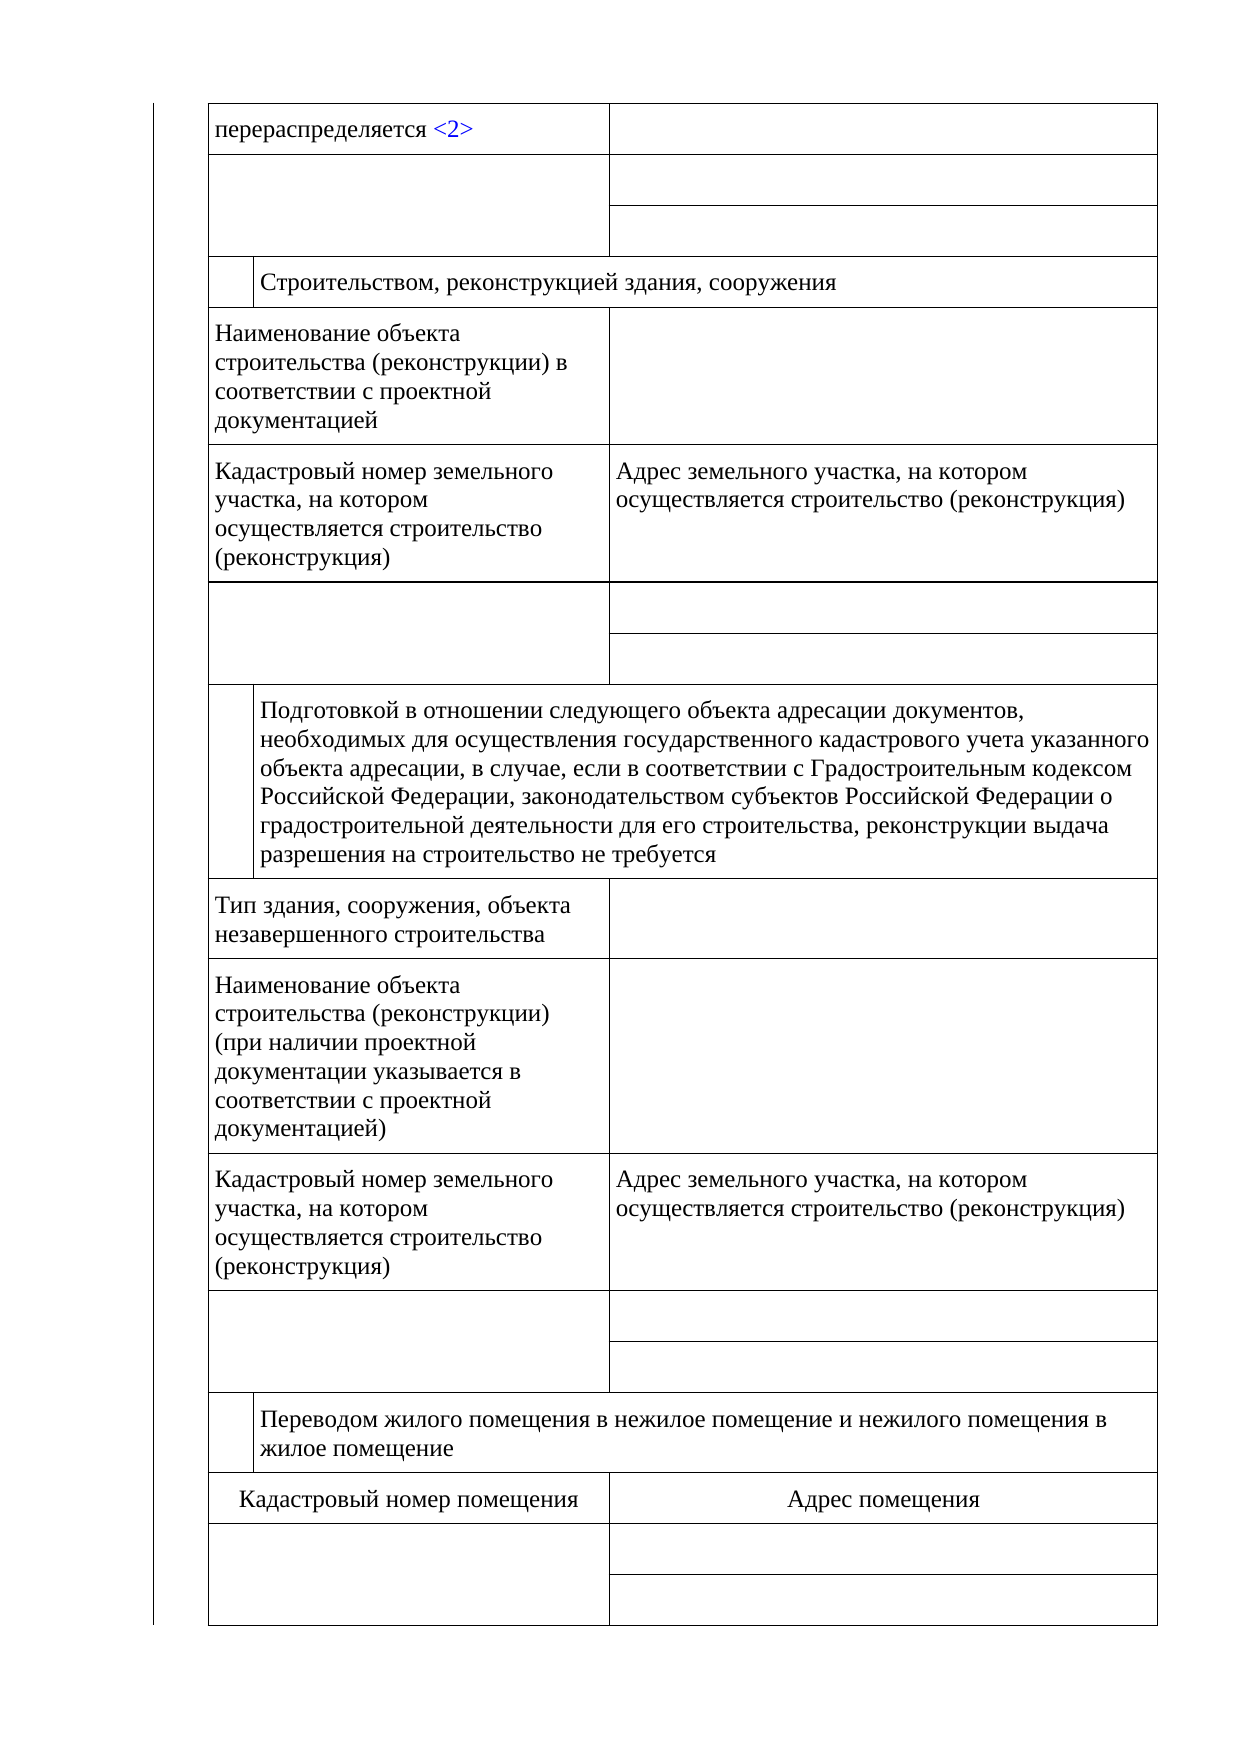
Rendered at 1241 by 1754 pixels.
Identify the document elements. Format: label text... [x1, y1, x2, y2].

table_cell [610, 104, 1157, 154]
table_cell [209, 104, 609, 154]
table_cell Адрес земельного участка, на котором осуществляется строительство (реконструкция) [610, 1154, 1157, 1290]
table_cell [209, 583, 609, 683]
table_cell Строительством, реконструкцией здания, сооружения [254, 257, 1157, 307]
table_cell Подготовкой в отношении следующего объекта адресации документов, необходимых для осуществления государственного кадастрового учета указанного объекта адресации, в случае, если в соответствии с Градостроительным кодексом Российской Федерации, законодательством субъектов Российской Федерации о градостроительной деятельности для его строительства, реконструкции выдача разрешения на строительство не требуется [254, 685, 1157, 878]
table_cell Тип здания, сооружения, объекта незавершенного строительства [209, 879, 609, 958]
table_cell Переводом жилого помещения в нежилое помещение и нежилого помещения в жилое помещение [254, 1393, 1157, 1472]
table_cell Наименование объекта строительства (реконструкции) в соответствии с проектной документацией [209, 308, 609, 444]
table_cell [209, 1524, 609, 1574]
table_cell Кадастровый номер земельного участка, на котором осуществляется строительство (реконструкция) [209, 1154, 609, 1290]
table_cell [610, 1575, 1157, 1625]
table_cell [610, 879, 1157, 958]
table_cell [610, 1291, 1157, 1341]
table_cell [610, 959, 1157, 1153]
table_cell [209, 1574, 609, 1625]
table_cell [209, 685, 253, 878]
table_cell [610, 1524, 1157, 1574]
table_cell [610, 308, 1157, 444]
table_cell [209, 1291, 609, 1392]
table_cell Адрес земельного участка, на котором осуществляется строительство (реконструкция) [610, 445, 1157, 581]
table_cell Кадастровый номер помещения [209, 1473, 609, 1523]
table_cell Адрес помещения [610, 1473, 1157, 1523]
table_cell [209, 1393, 253, 1472]
table_cell [610, 206, 1157, 256]
table_cell [610, 634, 1157, 683]
table_cell [610, 1342, 1157, 1392]
table_cell [610, 155, 1157, 205]
table_cell [209, 155, 609, 256]
table_cell [610, 583, 1157, 632]
table_cell Кадастровый номер земельного участка, на котором осуществляется строительство (реконструкция) [209, 445, 609, 581]
table_cell Наименование объекта строительства (реконструкции) (при наличии проектной документации указывается в соответствии с проектной документацией) [209, 959, 609, 1153]
table_cell [209, 257, 253, 307]
